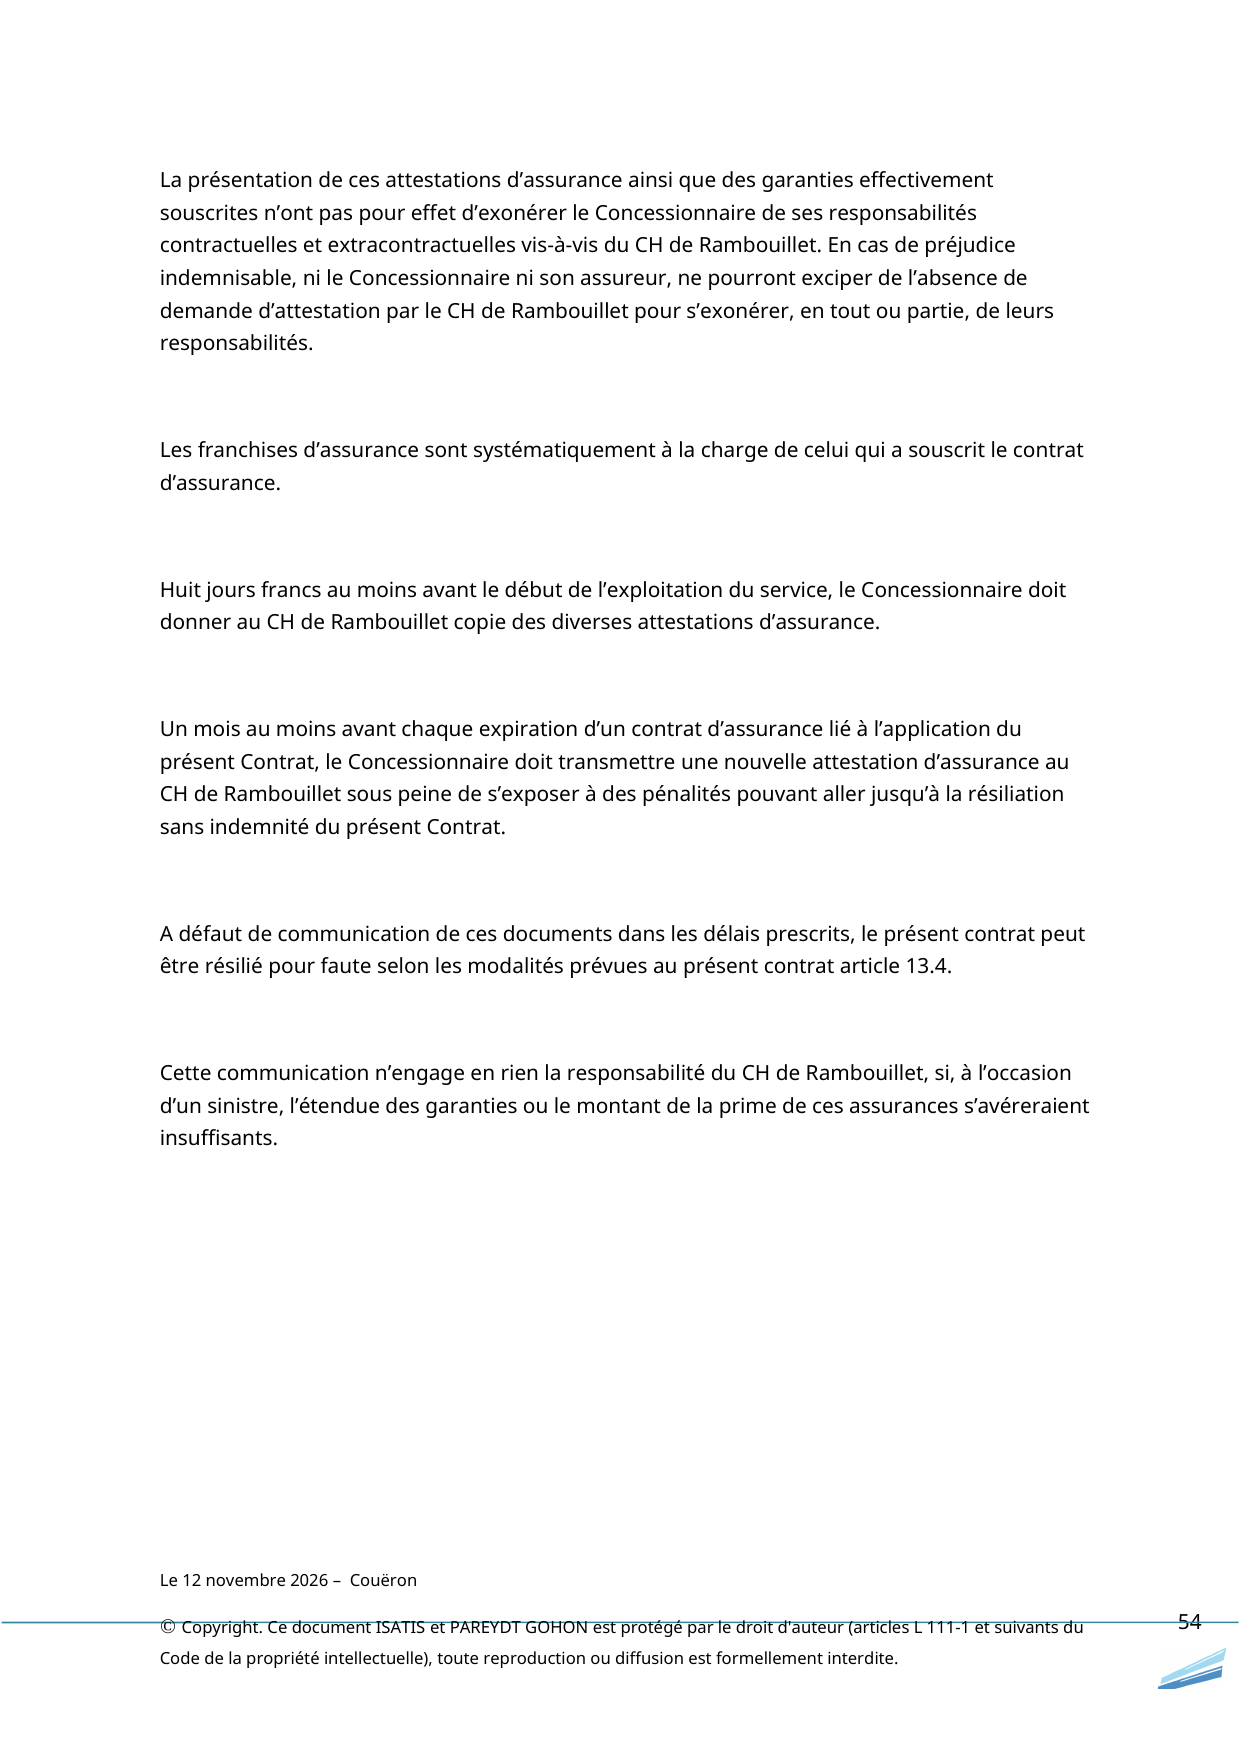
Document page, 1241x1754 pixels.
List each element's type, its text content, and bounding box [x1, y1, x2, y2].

text Cette communication n’engage en rien la responsabilité du CH de Rambouillet, si, à l’occasion d’un sinistre, l’étendue des garanties ou le montant de la prime de ces assurances s’avéreraient insuffisants. [159, 1058, 1092, 1152]
text Huit jours francs au moins avant le début de l’exploitation du service, le Concessionnaire doit donner au CH de Rambouillet copie des diverses attestations d’assurance. [159, 575, 1092, 636]
text La présentation de ces attestations d’assurance ainsi que des garanties effectivement souscrites n’ont pas pour effet d’exonérer le Concessionnaire de ses responsabilités contractuelles et extracontractuelles vis-à-vis du CH de Rambouillet. En cas de préjudice indemnisable, ni le Concessionnaire ni son assureur, ne pourront exciper de l’absence de demande d’attestation par le CH de Rambouillet pour s’exonérer, en tout ou partie, de leurs responsabilités. [159, 165, 1092, 357]
picture [1157, 1647, 1227, 1689]
text A défaut de communication de ces documents dans les délais prescrits, le présent contrat peut être résilié pour faute selon les modalités prévues au présent contrat article 13.4. [159, 919, 1092, 980]
text Un mois au moins avant chaque expiration d’un contrat d’assurance lié à l’application du présent Contrat, le Concessionnaire doit transmettre une nouvelle attestation d’assurance au CH de Rambouillet sous peine de s’exposer à des pénalités pouvant aller jusqu’à la résiliation sans indemnité du présent Contrat. [159, 714, 1092, 840]
text Les franchises d’assurance sont systématiquement à la charge de celui qui a souscrit le contrat d’assurance. [159, 435, 1092, 496]
